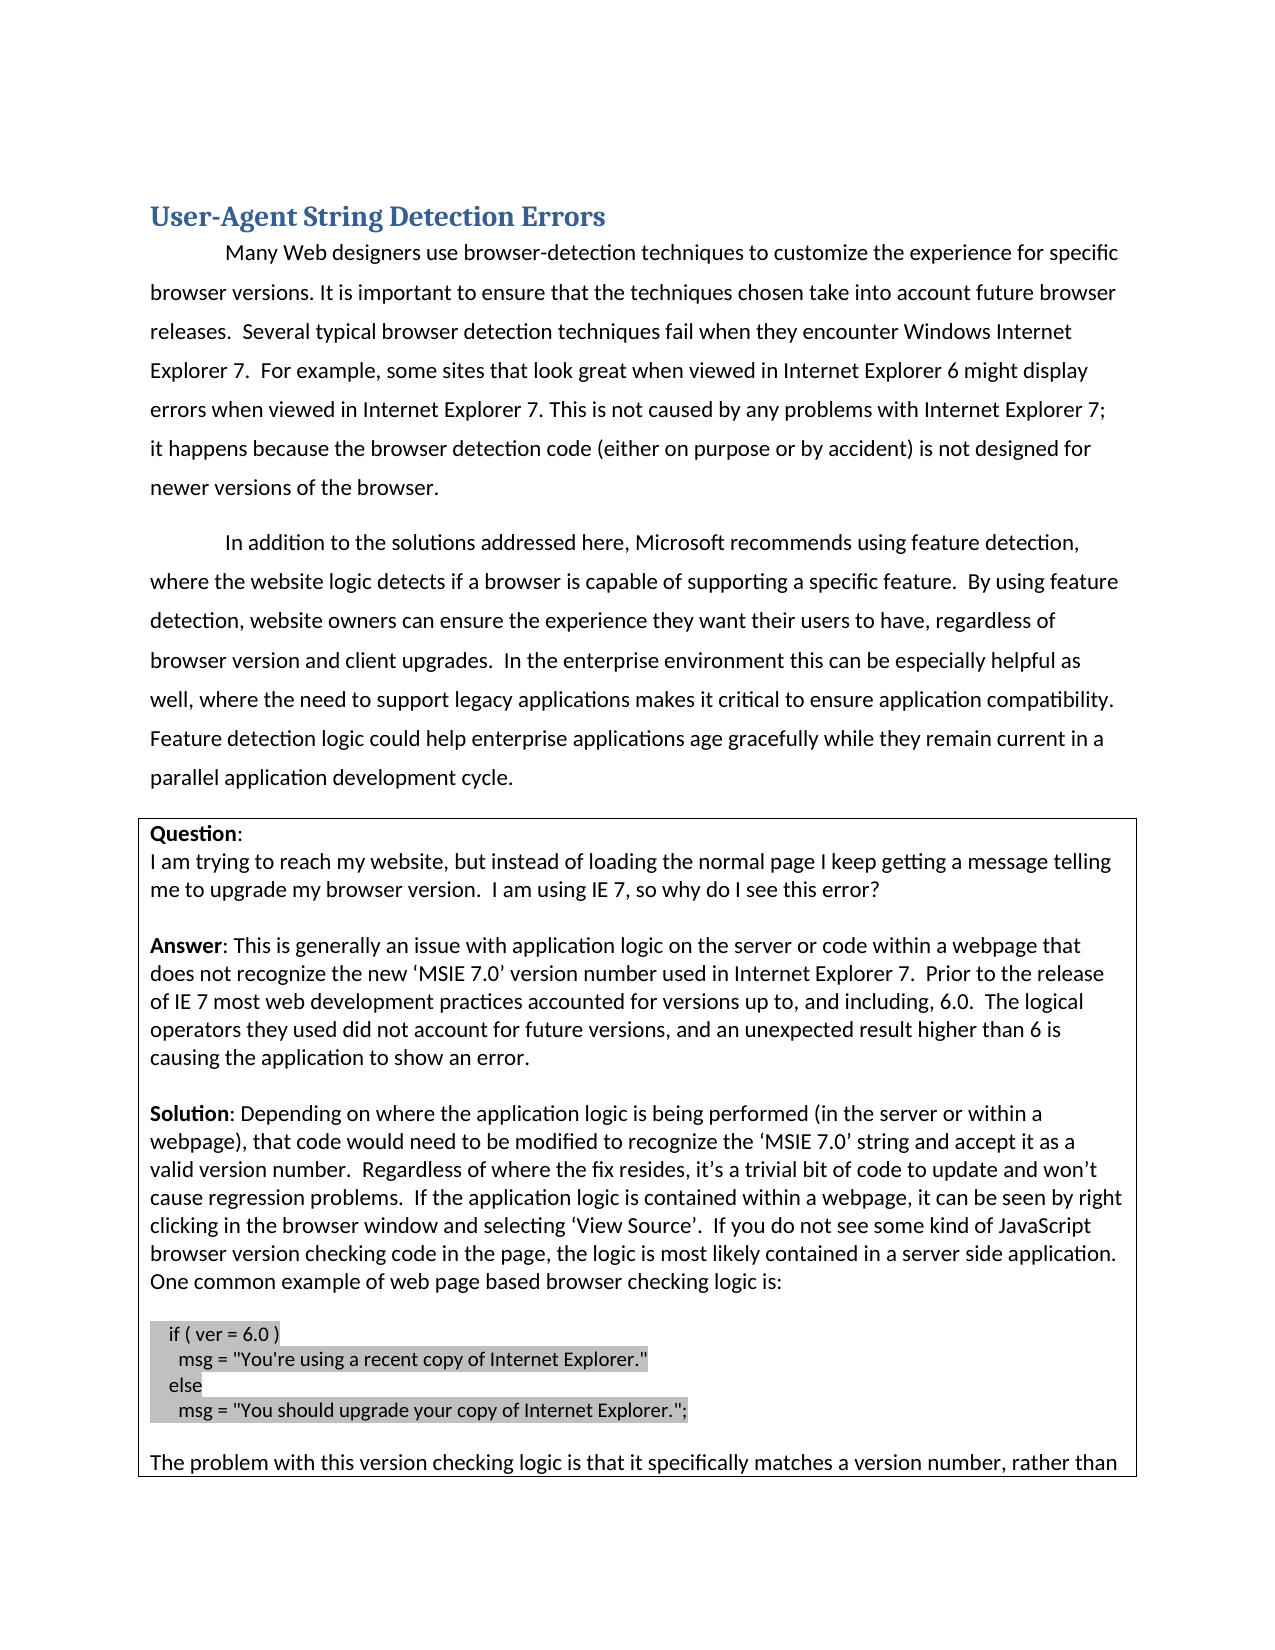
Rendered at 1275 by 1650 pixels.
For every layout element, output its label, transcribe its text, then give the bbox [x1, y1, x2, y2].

text Many Web designers use browser-detection techniques to customize the experience for specific browser versions. It is important to ensure that the techniques chosen take into account future browser releases. Several typical browser detection techniques fail when they encounter Windows Internet Explorer 7. For example, some sites that look great when viewed in Internet Explorer 6 might display errors when viewed in Internet Explorer 7. This is not caused by any problems with Internet Explorer 7; it happens because the browser detection code (either on purpose or by accident) is not designed for newer versions of the browser. [150, 238, 1125, 502]
text In addition to the solutions addressed here, Microsoft recommends using feature detection, where the website logic detects if a browser is capable of supporting a specific feature. By using feature detection, website owners can ensure the experience they want their users to have, regardless of browser version and client upgrades. In the enterprise environment this can be especially helpful as well, where the need to support legacy applications makes it critical to ensure application compatibility. Feature detection logic could help enterprise applications age gracefully while they remain current in a parallel application development cycle. [150, 528, 1125, 791]
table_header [139, 819, 1136, 1476]
subtitle User-Agent String Detection Errors [150, 200, 1125, 233]
